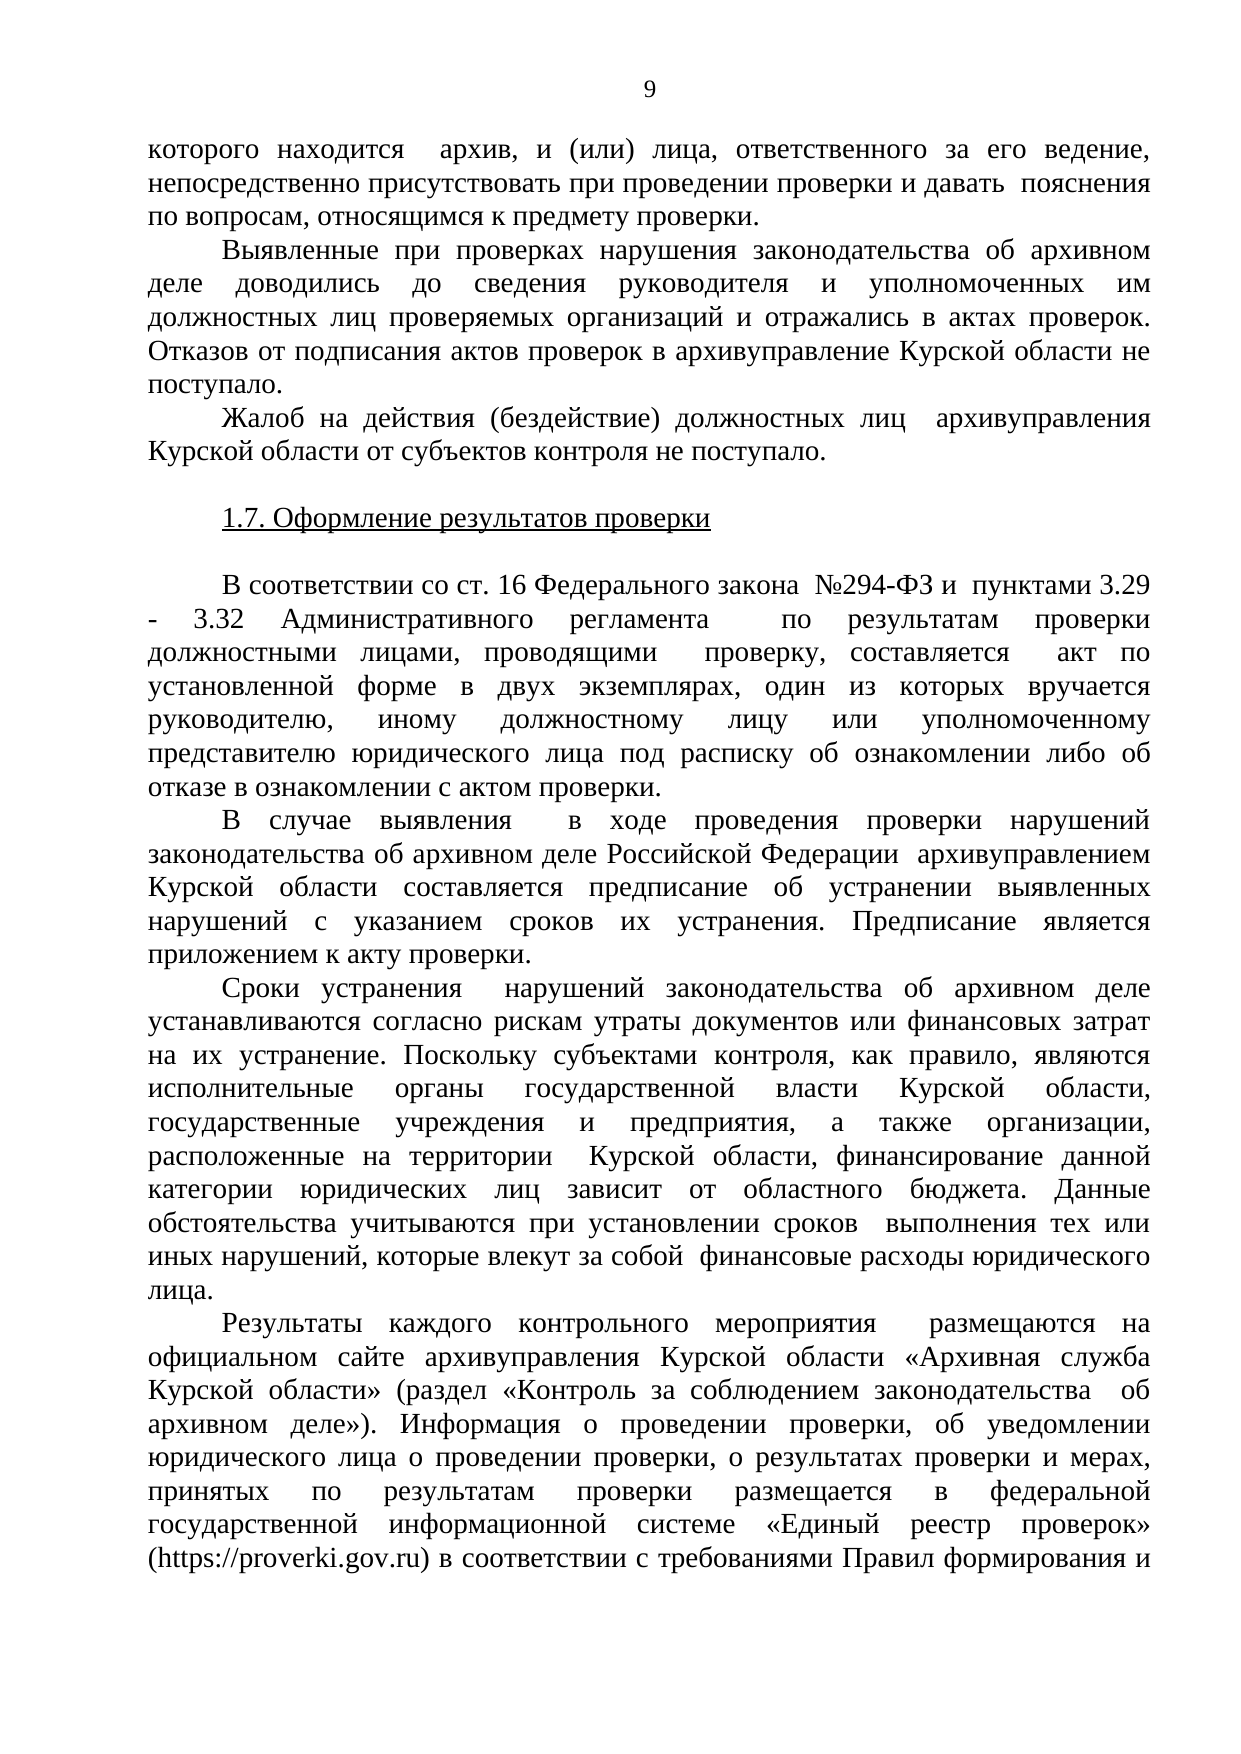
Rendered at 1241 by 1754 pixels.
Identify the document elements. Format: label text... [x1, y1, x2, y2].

text В случае выявления в ходе проведения проверки нарушений законодательства об архивном деле Российской Федерации архивуправлением Курской области составляется предписание об устранении выявленных нарушений с указанием сроков их устранения. Предписание является приложением к акту проверки. [148, 802, 1152, 970]
text 1.7. Оформление результатов проверки [148, 500, 1152, 534]
text Выявленные при проверках нарушения законодательства об архивном деле доводились до сведения руководителя и уполномоченных им должностных лиц проверяемых организаций и отражались в актах проверок. Отказов от подписания актов проверок в архивуправление Курской области не поступало. [148, 232, 1152, 400]
text Жалоб на действия (бездействие) должностных лиц архивуправления Курской области от субъектов контроля не поступало. [148, 400, 1152, 467]
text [148, 1305, 1152, 1574]
text Сроки устранения нарушений законодательства об архивном деле устанавливаются согласно рискам утраты документов или финансовых затрат на их устранение. Поскольку субъектами контроля, как правило, являются исполнительные органы государственной власти Курской области, государственные учреждения и предприятия, а также организации, расположенные на территории Курской области, финансирование данной категории юридических лиц зависит от областного бюджета. Данные обстоятельства учитываются при установлении сроков выполнения тех или иных нарушений, которые влекут за собой финансовые расходы юридического лица. [148, 970, 1152, 1305]
text В соответствии со ст. 16 Федерального закона №294-ФЗ и пунктами 3.29 - 3.32 Административного регламента по результатам проверки должностными лицами, проводящими проверку, составляется акт по установленной форме в двух экземплярах, один из которых вручается руководителю, иному должностному лицу или уполномоченному представителю юридического лица под расписку об ознакомлении либо об отказе в ознакомлении с актом проверки. [148, 567, 1152, 802]
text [148, 131, 1152, 232]
